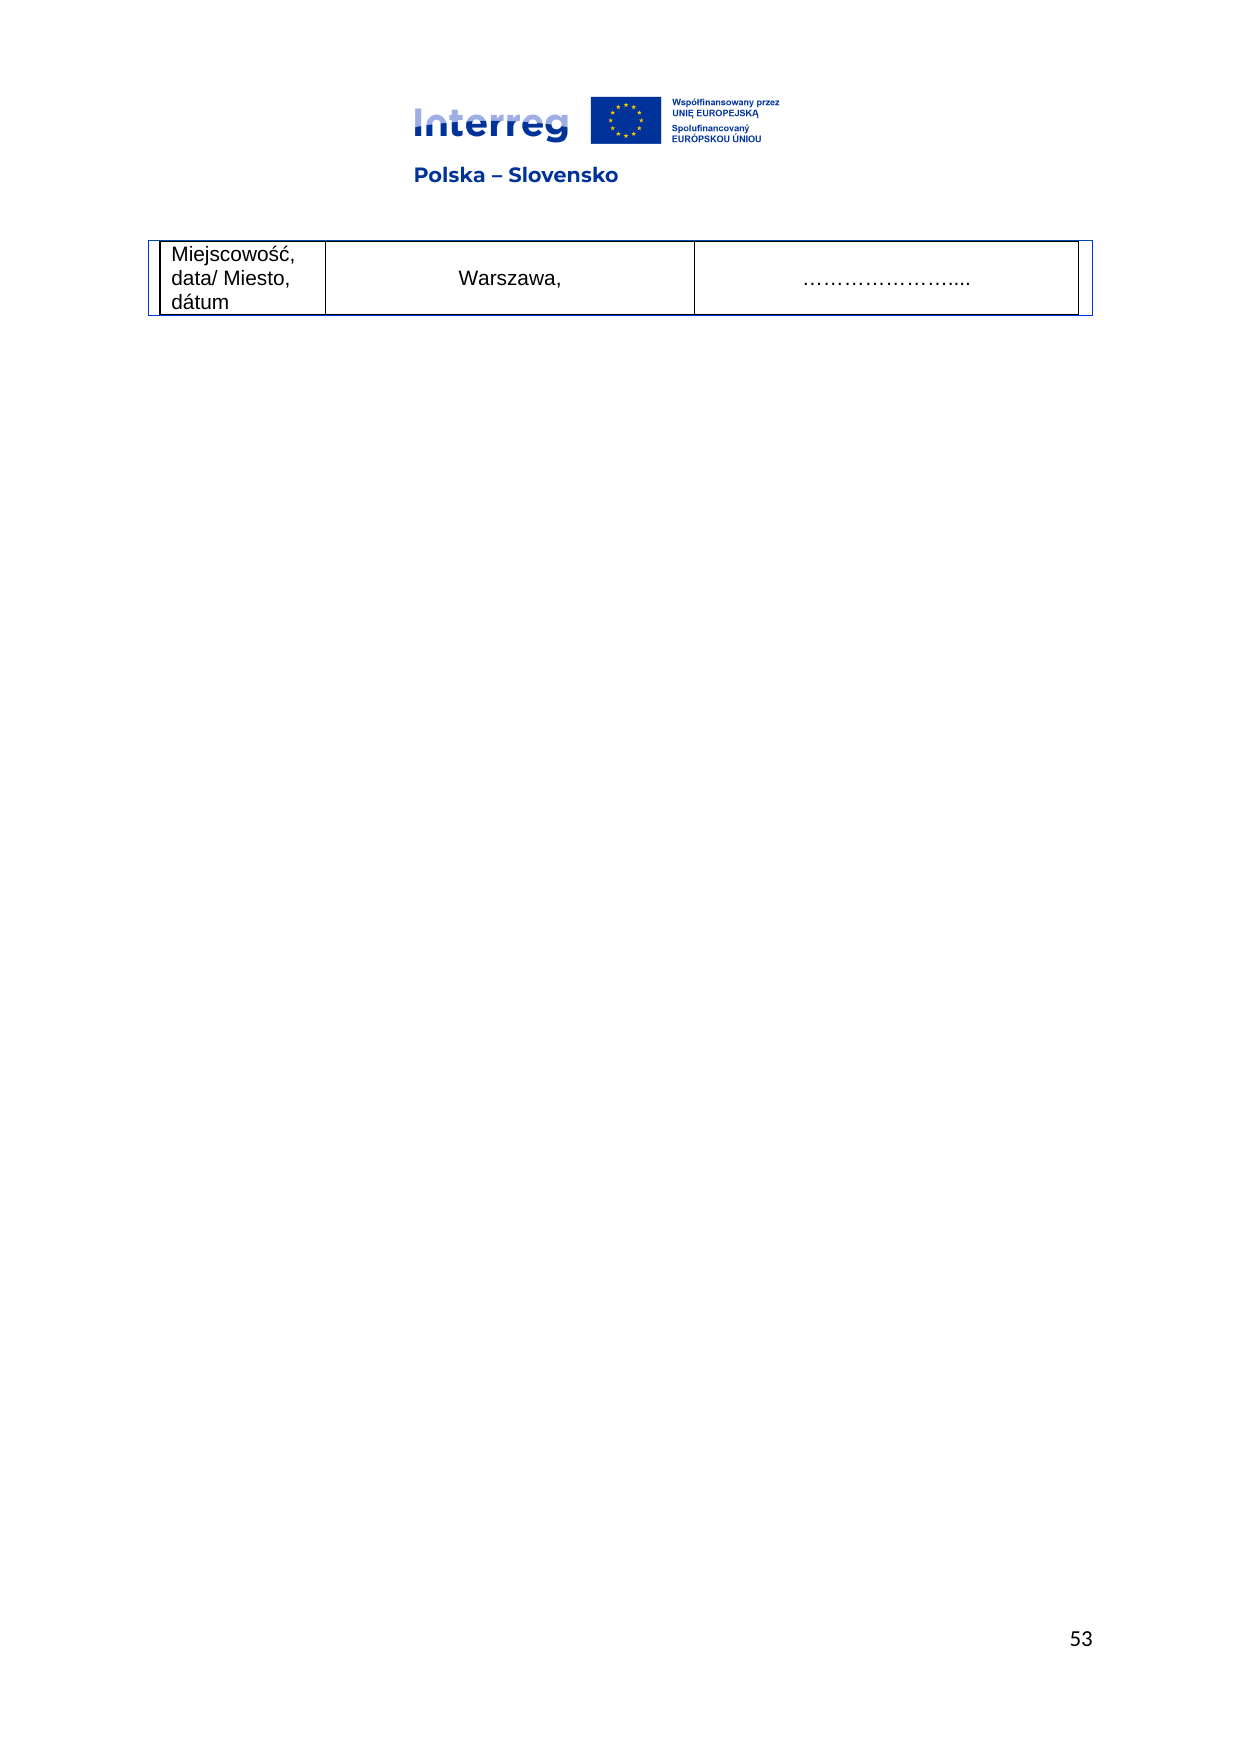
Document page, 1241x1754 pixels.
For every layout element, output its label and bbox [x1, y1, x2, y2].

picture [392, 73, 849, 212]
table_cell [695, 242, 1078, 314]
table_cell [1079, 241, 1092, 315]
table_cell [161, 242, 325, 314]
table_cell [326, 242, 694, 314]
table_cell [149, 241, 159, 315]
